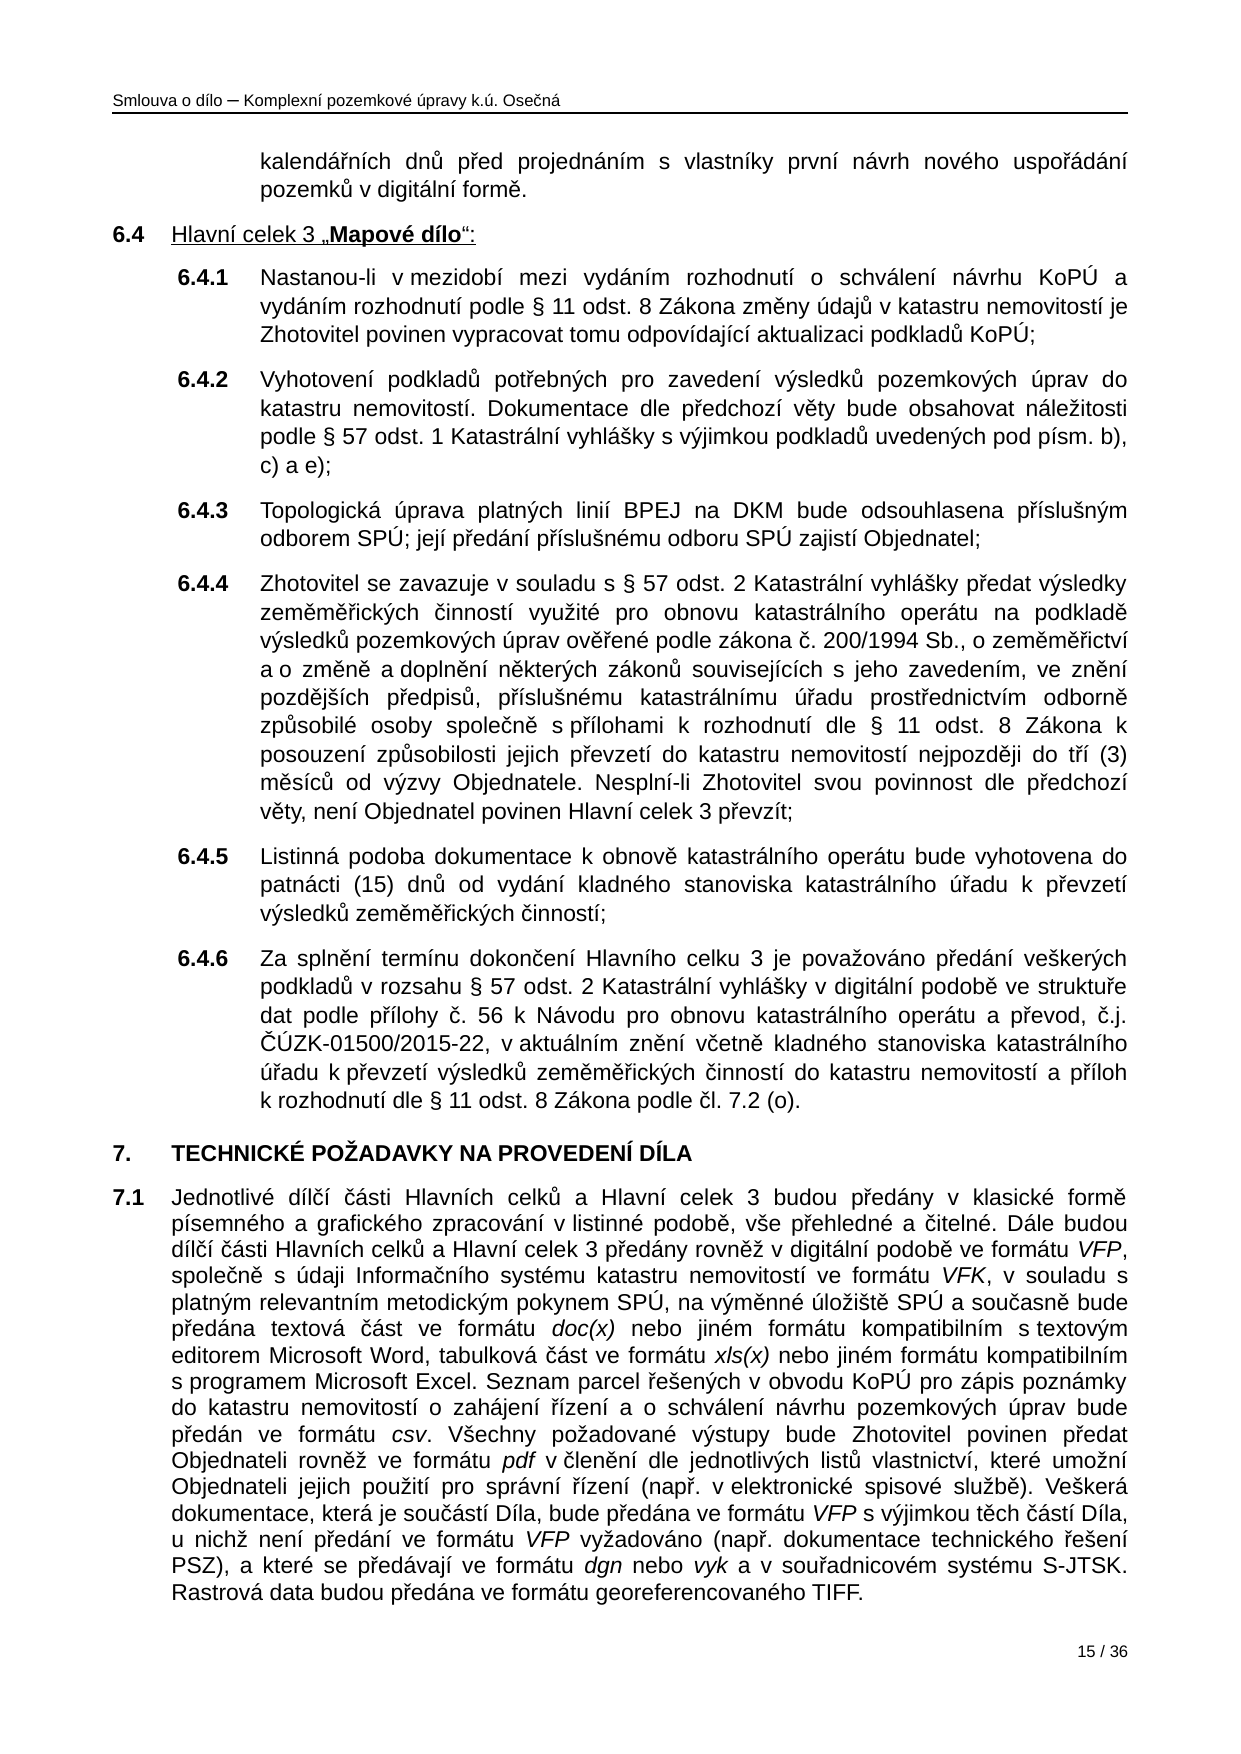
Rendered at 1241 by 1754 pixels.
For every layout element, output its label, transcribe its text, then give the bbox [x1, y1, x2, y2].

text Nastanou-li v mezidobí mezi vydáním rozhodnutí o schválení návrhu KoPÚ a vydáním rozhodnutí podle § 11 odst. 8 Zákona změny údajů v katastru nemovitostí je Zhotovitel povinen vypracovat tomu odpovídající aktualizaci podkladů KoPÚ; [177, 264, 1128, 347]
text Zhotovitel se zavazuje v souladu s § 57 odst. 2 Katastrální vyhlášky předat výsledky zeměměřických činností využité pro obnovu katastrálního operátu na podkladě výsledků pozemkových úprav ověřené podle zákona č. 200/1994 Sb., o zeměměřictví a o změně a doplnění některých zákonů souvisejících s jeho zavedením, ve znění pozdějších předpisů, příslušnému katastrálnímu úřadu prostřednictvím odborně způsobilé osoby společně s přílohami k rozhodnutí dle § 11 odst. 8 Zákona k posouzení způsobilosti jejich převzetí do katastru nemovitostí nejpozději do tří (3) měsíců od výzvy Objednatele. Nesplní-li Zhotovitel svou povinnost dle předchozí věty, není Objednatel povinen Hlavní celek 3 převzít; [177, 570, 1128, 824]
text Listinná podoba dokumentace k obnově katastrálního operátu bude vyhotovena do patnácti (15) dnů od vydání kladného stanoviska katastrálního úřadu k převzetí výsledků zeměměřických činností; [177, 843, 1128, 926]
text Topologická úprava platných linií BPEJ na DKM bude odsouhlasena příslušným odborem SPÚ; její předání příslušnému odboru SPÚ zajistí Objednatel; [177, 497, 1128, 551]
text Vyhotovení podkladů potřebných pro zavedení výsledků pozemkových úprav do katastru nemovitostí. Dokumentace dle předchozí věty bude obsahovat náležitosti podle § 57 odst. 1 Katastrální vyhlášky s výjimkou podkladů uvedených pod písm. b), c) a e); [177, 366, 1128, 478]
text Hlavní celek 3 „Mapové dílo“: [112, 221, 1128, 248]
text Za splnění termínu dokončení Hlavního celku 3 je považováno předání veškerých podkladů v rozsahu § 57 odst. 2 Katastrální vyhlášky v digitální podobě ve struktuře dat podle přílohy č. 56 k Návodu pro obnovu katastrálního operátu a převod, č.j. ČÚZK-01500/2015-22, v aktuálním znění včetně kladného stanoviska katastrálního úřadu k převzetí výsledků zeměměřických činností do katastru nemovitostí a příloh k rozhodnutí dle § 11 odst. 8 Zákona podle čl. 7.2 (o). [177, 945, 1128, 1113]
text Jednotlivé dílčí části Hlavních celků a Hlavní celek 3 budou předány v klasické formě písemného a grafického zpracování v listinné podobě, vše přehledné a čitelné. Dále budou dílčí části Hlavních celků a Hlavní celek 3 předány rovněž v digitální podobě ve formátu VFP, společně s údaji Informačního systému katastru nemovitostí ve formátu VFK, v souladu s platným relevantním metodickým pokynem SPÚ, na výměnné úložiště SPÚ a současně bude předána textová část ve formátu doc(x) nebo jiném formátu kompatibilním s textovým editorem Microsoft Word, tabulková část ve formátu xls(x) nebo jiném formátu kompatibilním s programem Microsoft Excel. Seznam parcel řešených v obvodu KoPÚ pro zápis poznámky do katastru nemovitostí o zahájení řízení a o schválení návrhu pozemkových úprav bude předán ve formátu csv. Všechny požadované výstupy bude Zhotovitel povinen předat Objednateli rovněž ve formátu pdf v členění dle jednotlivých listů vlastnictví, které umožní Objednateli jejich použití pro správní řízení (např. v elektronické spisové službě). Veškerá dokumentace, která je součástí Díla, bude předána ve formátu VFP s výjimkou těch částí Díla, u nichž není předání ve formátu VFP vyžadováno (např. dokumentace technického řešení PSZ), a které se předávají ve formátu dgn nebo vyk a v souřadnicovém systému S-JTSK. Rastrová data budou předána ve formátu georeferencovaného TIFF. [112, 1183, 1128, 1605]
text Technické požadavky na provedení díla [112, 1140, 1128, 1167]
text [177, 148, 1128, 202]
